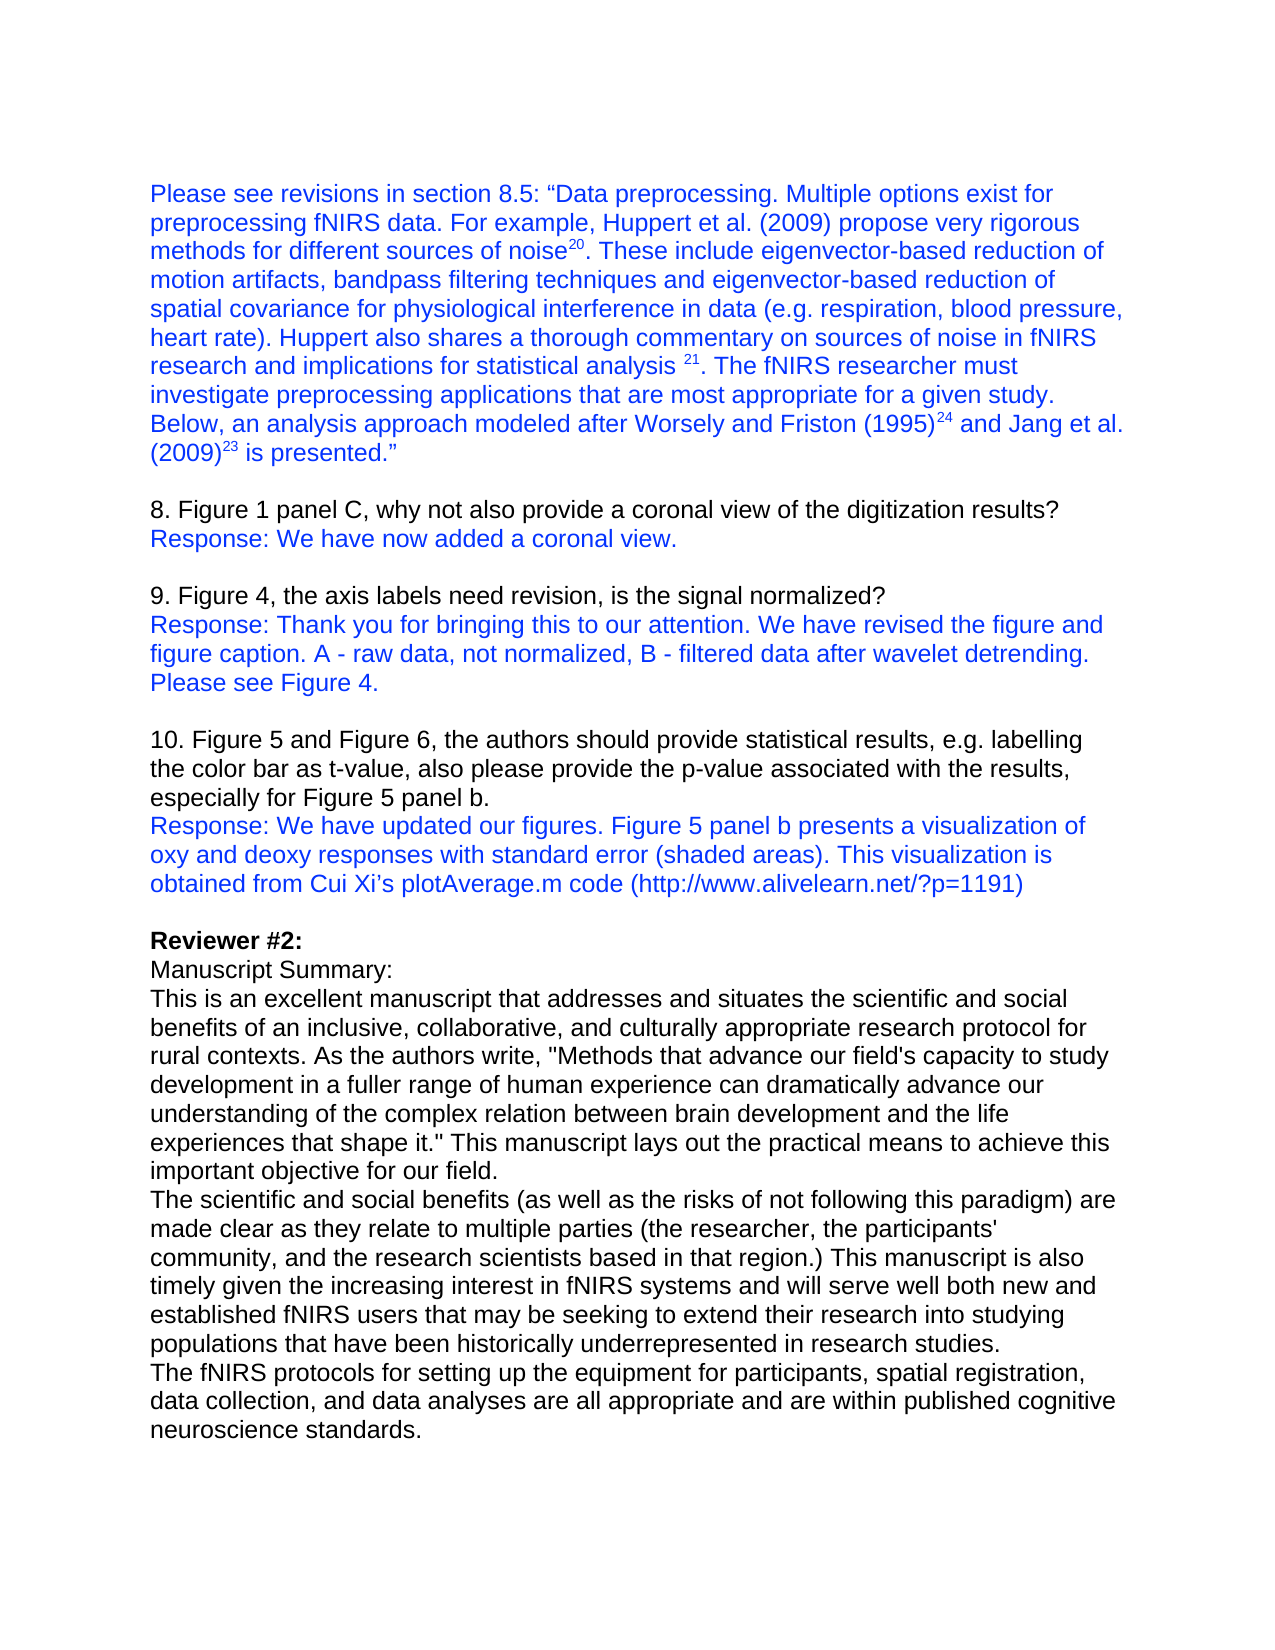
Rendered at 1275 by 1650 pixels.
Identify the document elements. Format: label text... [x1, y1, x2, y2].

text 10. Figure 5 and Figure 6, the authors should provide statistical results, e.g. labelling the color bar as t-value, also please provide the p-value associated with the results, especially for Figure 5 panel b. [150, 725, 1125, 811]
text Manuscript Summary: [150, 955, 1125, 984]
text Response: We have updated our figures. Figure 5 panel b presents a visualization of oxy and deoxy responses with standard error (shaded areas). This visualization is obtained from Cui Xi’s plotAverage.m code (http://www.alivelearn.net/?p=1191) [150, 811, 1125, 897]
text The scientific and social benefits (as well as the risks of not following this paradigm) are made clear as they relate to multiple parties (the researcher, the participants' community, and the research scientists based in that region.) This manuscript is also timely given the increasing interest in fNIRS systems and will serve well both new and established fNIRS users that may be seeking to extend their research into studying populations that have been historically underrepresented in research studies. [150, 1185, 1125, 1357]
text This is an excellent manuscript that addresses and situates the scientific and social benefits of an inclusive, collaborative, and culturally appropriate research protocol for rural contexts. As the authors write, "Methods that advance our field's capacity to study development in a fuller range of human experience can dramatically advance our understanding of the complex relation between brain development and the life experiences that shape it." This manuscript lays out the practical means to achieve this important objective for our field. [150, 984, 1125, 1185]
text 9. Figure 4, the axis labels need revision, is the signal normalized? [150, 581, 1125, 610]
text Please see revisions in section 8.5: “Data preprocessing. Multiple options exist for preprocessing fNIRS data. For example, Huppert et al. (2009) propose very rigorous methods for different sources of noise20. These include eigenvector-based reduction of motion artifacts, bandpass filtering techniques and eigenvector-based reduction of spatial covariance for physiological interference in data (e.g. respiration, blood pressure, heart rate). Huppert also shares a thorough commentary on sources of noise in fNIRS research and implications for statistical analysis 21. The fNIRS researcher must investigate preprocessing applications that are most appropriate for a given study. Below, an analysis approach modeled after Worsely and Friston (1995)24 and Jang et al. (2009)23 is presented.” [150, 179, 1125, 466]
text The fNIRS protocols for setting up the equipment for participants, spatial registration, data collection, and data analyses are all appropriate and are within published cognitive neuroscience standards. [150, 1357, 1125, 1444]
text Response: We have now added a coronal view. [150, 524, 1125, 552]
text Reviewer #2: [150, 926, 1125, 955]
text 8. Figure 1 panel C, why not also provide a coronal view of the digitization results? [150, 495, 1125, 524]
text Response: Thank you for bringing this to our attention. We have revised the figure and figure caption. A - raw data, not normalized, B - filtered data after wavelet detrending. Please see Figure 4. [150, 610, 1125, 696]
